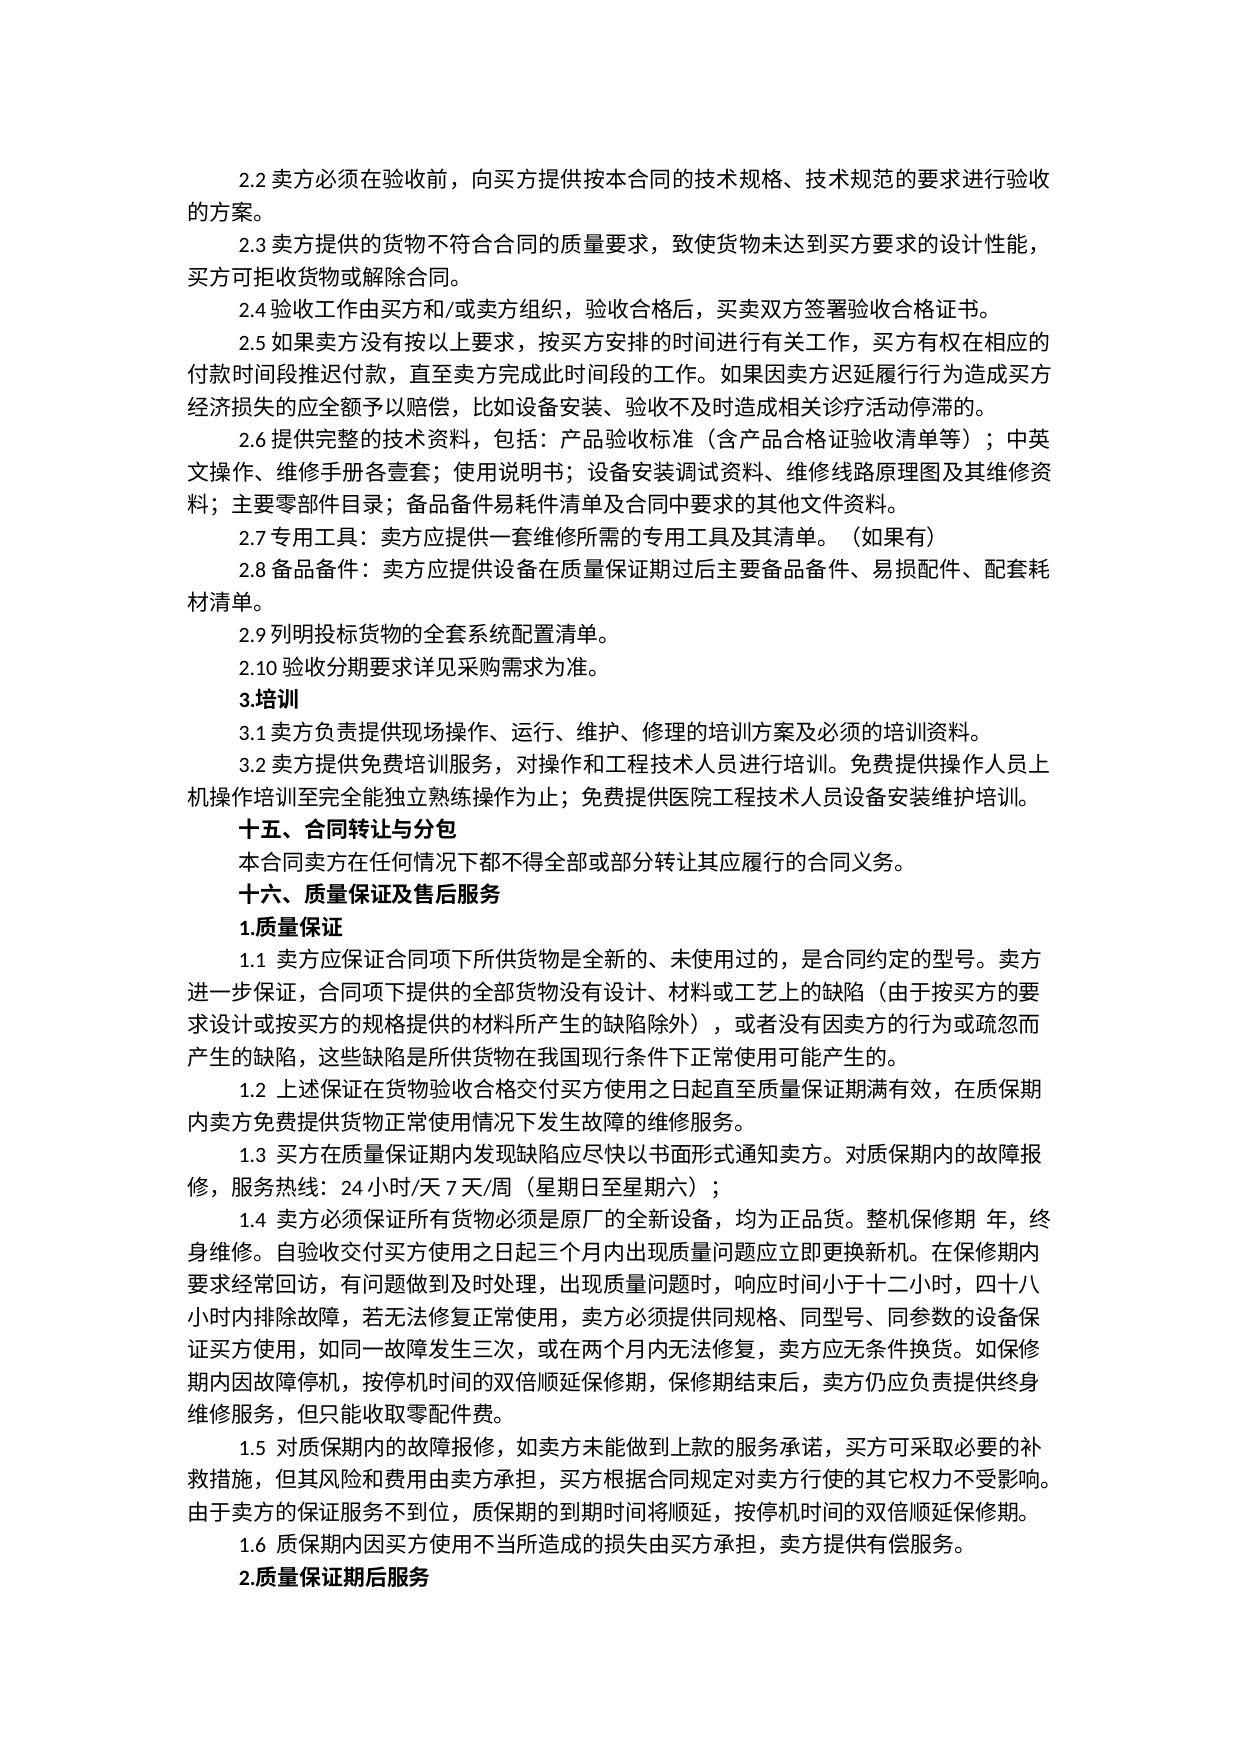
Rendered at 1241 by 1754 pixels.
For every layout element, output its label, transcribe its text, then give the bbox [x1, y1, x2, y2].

text 2.3卖方提供的货物不符合合同的质量要求，致使货物未达到买方要求的设计性能，买方可拒收货物或解除合同。 [187, 227, 1053, 292]
text 3.1卖方负责提供现场操作、运行、维护、修理的培训方案及必须的培训资料。 [187, 714, 1053, 747]
text 2.5如果卖方没有按以上要求，按买方安排的时间进行有关工作，买方有权在相应的付款时间段推迟付款，直至卖方完成此时间段的工作。如果因卖方迟延履行行为造成买方经济损失的应全额予以赔偿，比如设备安装、验收不及时造成相关诊疗活动停滞的。 [187, 324, 1053, 422]
text 3.培训 [187, 682, 1053, 714]
text 2.10 验收分期要求详见采购需求为准。 [187, 649, 1053, 682]
text 2.4验收工作由买方和/或卖方组织，验收合格后，买卖双方签署验收合格证书。 [187, 292, 1053, 324]
text 1.2 上述保证在货物验收合格交付买方使用之日起直至质量保证期满有效，在质保期内卖方免费提供货物正常使用情况下发生故障的维修服务。 [187, 1072, 1053, 1137]
text 1.3 买方在质量保证期内发现缺陷应尽快以书面形式通知卖方。对质保期内的故障报修，服务热线：24小时/天7天/周（星期日至星期六）； [187, 1137, 1053, 1202]
text 2.9列明投标货物的全套系统配置清单。 [187, 617, 1053, 649]
text 1.6 质保期内因买方使用不当所造成的损失由买方承担，卖方提供有偿服务。 [187, 1527, 1053, 1559]
text 1.质量保证 [187, 909, 1053, 942]
text 2.2卖方必须在验收前，向买方提供按本合同的技术规格、技术规范的要求进行验收的方案。 [187, 162, 1053, 227]
text 2.7专用工具：卖方应提供一套维修所需的专用工具及其清单。（如果有） [187, 519, 1053, 552]
text 1.5 对质保期内的故障报修，如卖方未能做到上款的服务承诺，买方可采取必要的补救措施，但其风险和费用由卖方承担，买方根据合同规定对卖方行使的其它权力不受影响。由于卖方的保证服务不到位，质保期的到期时间将顺延，按停机时间的双倍顺延保修期。 [187, 1429, 1053, 1527]
text 十六、质量保证及售后服务 [187, 877, 1053, 909]
text 3.2卖方提供免费培训服务，对操作和工程技术人员进行培训。免费提供操作人员上机操作培训至完全能独立熟练操作为止；免费提供医院工程技术人员设备安装维护培训。 [187, 747, 1053, 812]
text 十五、合同转让与分包 [187, 812, 1053, 844]
text 1.1 卖方应保证合同项下所供货物是全新的、未使用过的，是合同约定的型号。卖方进一步保证，合同项下提供的全部货物没有设计、材料或工艺上的缺陷（由于按买方的要求设计或按买方的规格提供的材料所产生的缺陷除外），或者没有因卖方的行为或疏忽而产生的缺陷，这些缺陷是所供货物在我国现行条件下正常使用可能产生的。 [187, 942, 1053, 1072]
text 2.质量保证期后服务 [187, 1559, 1053, 1592]
text 1.4 卖方必须保证所有货物必须是原厂的全新设备，均为正品货。整机保修期 年，终身维修。自验收交付买方使用之日起三个月内出现质量问题应立即更换新机。在保修期内要求经常回访，有问题做到及时处理，出现质量问题时，响应时间小于十二小时，四十八小时内排除故障，若无法修复正常使用，卖方必须提供同规格、同型号、同参数的设备保证买方使用，如同一故障发生三次，或在两个月内无法修复，卖方应无条件换货。如保修期内因故障停机，按停机时间的双倍顺延保修期，保修期结束后，卖方仍应负责提供终身维修服务，但只能收取零配件费。 [187, 1202, 1053, 1429]
text 本合同卖方在任何情况下都不得全部或部分转让其应履行的合同义务。 [187, 844, 1053, 877]
text 2.8备品备件：卖方应提供设备在质量保证期过后主要备品备件、易损配件、配套耗材清单。 [187, 552, 1053, 617]
text 2.6提供完整的技术资料，包括：产品验收标准（含产品合格证验收清单等）；中英文操作、维修手册各壹套；使用说明书；设备安装调试资料、维修线路原理图及其维修资料；主要零部件目录；备品备件易耗件清单及合同中要求的其他文件资料。 [187, 422, 1053, 519]
